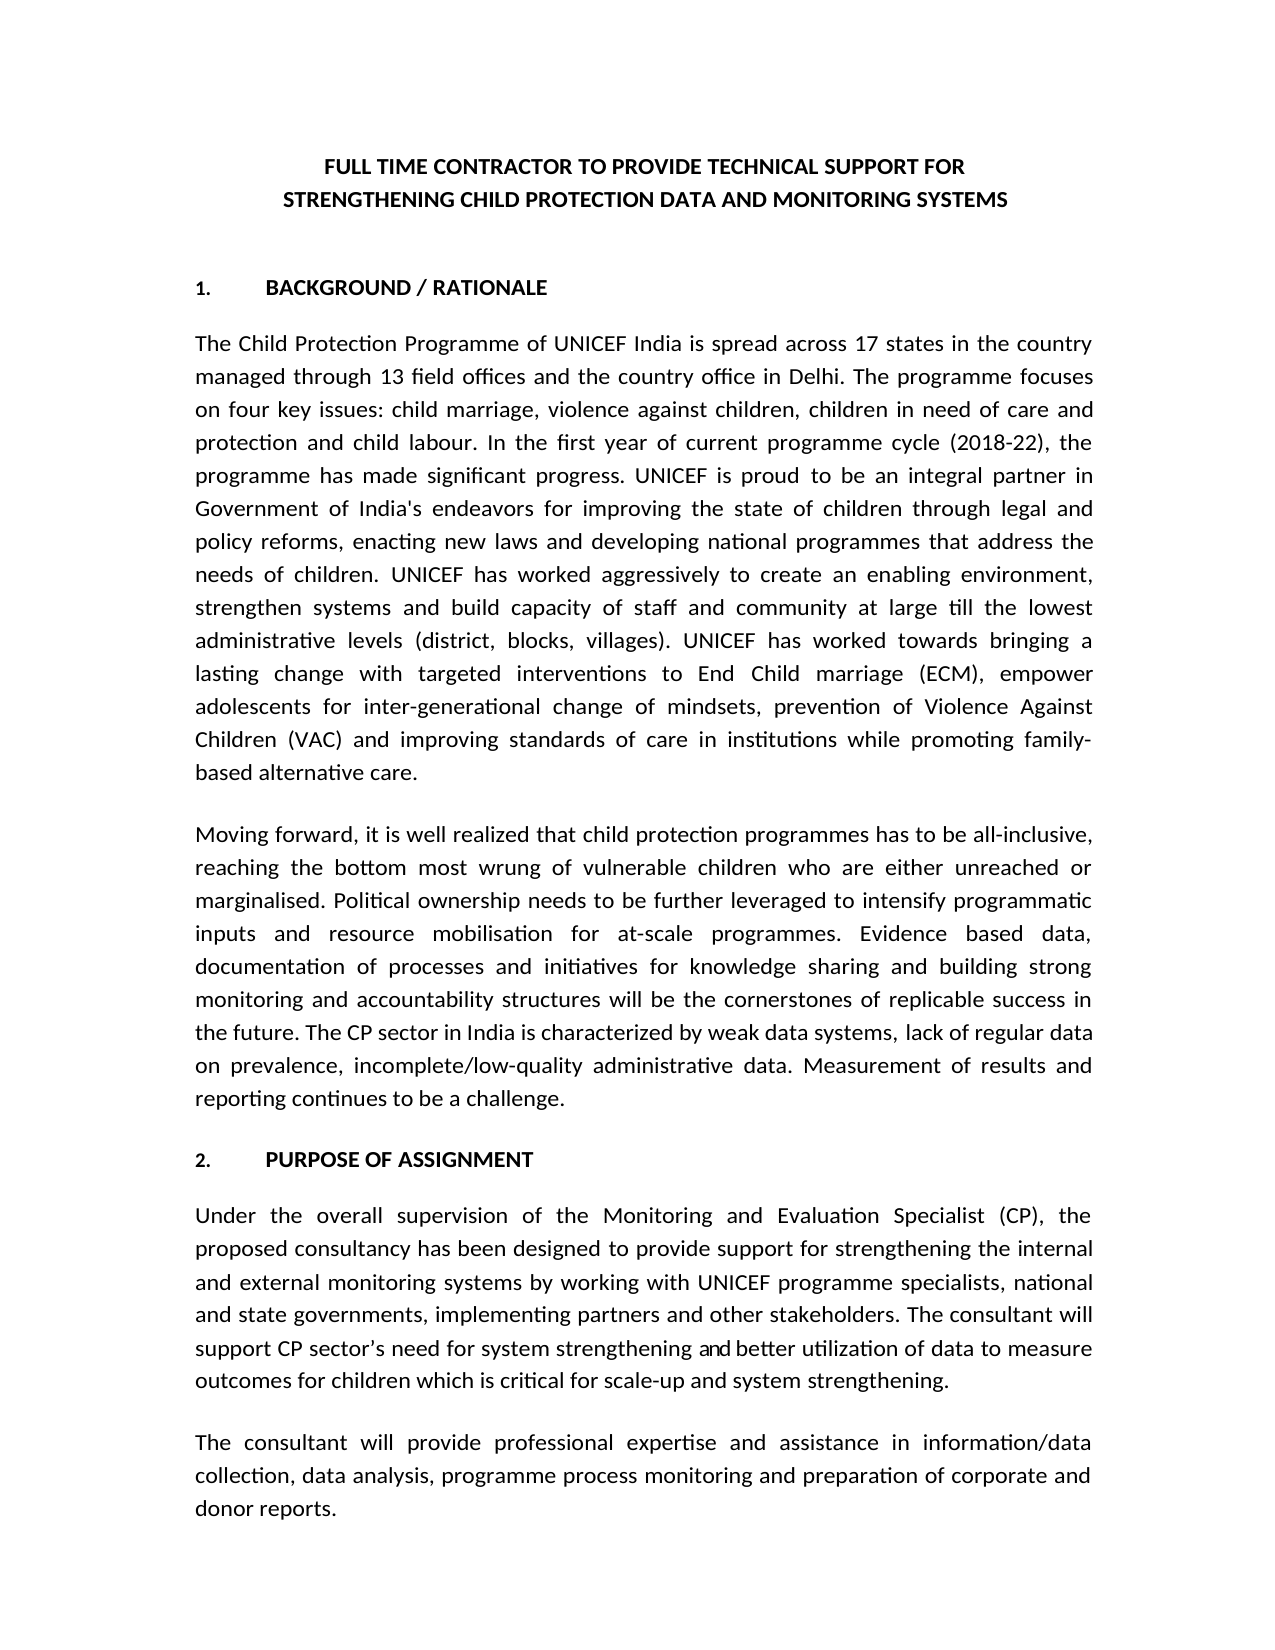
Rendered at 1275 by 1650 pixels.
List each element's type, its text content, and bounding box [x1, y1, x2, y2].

subtitle PURPOSE OF ASSIGNMENT [195, 1145, 1192, 1173]
text FULL TIME CONTRACTOR TO PROVIDE TECHNICAL SUPPORT FOR STRENGTHENING CHILD PROTECTION DATA AND MONITORING SYSTEMS [250, 152, 1038, 213]
list BACKGROUND / RATIONALE [195, 275, 1192, 300]
text The Child Protection Programme of UNICEF India is spread across 17 states in the country managed through 13 field offices and the country office in Delhi. The programme focuses on four key issues: child marriage, violence against children, children in need of care and protection and child labour. In the first year of current programme cycle (2018-22), the programme has made significant progress. UNICEF is proud to be an integral partner in Government of India's endeavors for improving the state of children through legal and policy reforms, enacting new laws and developing national programmes that address the needs of children. UNICEF has worked aggressively to create an enabling environment, strengthen systems and build capacity of staff and community at large till the lowest administrative levels (district, blocks, villages). UNICEF has worked towards bringing a lasting change with targeted interventions to End Child marriage (ECM), empower adolescents for inter-generational change of mindsets, prevention of Violence Against Children (VAC) and improving standards of care in institutions while promoting family-based alternative care. [195, 329, 1094, 786]
text Under the overall supervision of the Monitoring and Evaluation Specialist (CP), the proposed consultancy has been designed to provide support for strengthening the internal and external monitoring systems by working with UNICEF programme specialists, national and state governments, implementing partners and other stakeholders. The consultant will support CP sector’s need for system strengthening and better utilization of data to measure outcomes for children which is critical for scale-up and system strengthening. [195, 1202, 1093, 1395]
text Moving forward, it is well realized that child protection programmes has to be all-inclusive, reaching the bottom most wrung of vulnerable children who are either unreached or marginalised. Political ownership needs to be further leveraged to intensify programmatic inputs and resource mobilisation for at-scale programmes. Evidence based data, documentation of processes and initiatives for knowledge sharing and building strong monitoring and accountability structures will be the cornerstones of replicable success in the future. The CP sector in India is characterized by weak data systems, lack of regular data on prevalence, incomplete/low-quality administrative data. Measurement of results and reporting continues to be a challenge. [195, 820, 1093, 1112]
text The consultant will provide professional expertise and assistance in information/data collection, data analysis, programme process monitoring and preparation of corporate and donor reports. [195, 1428, 1093, 1522]
